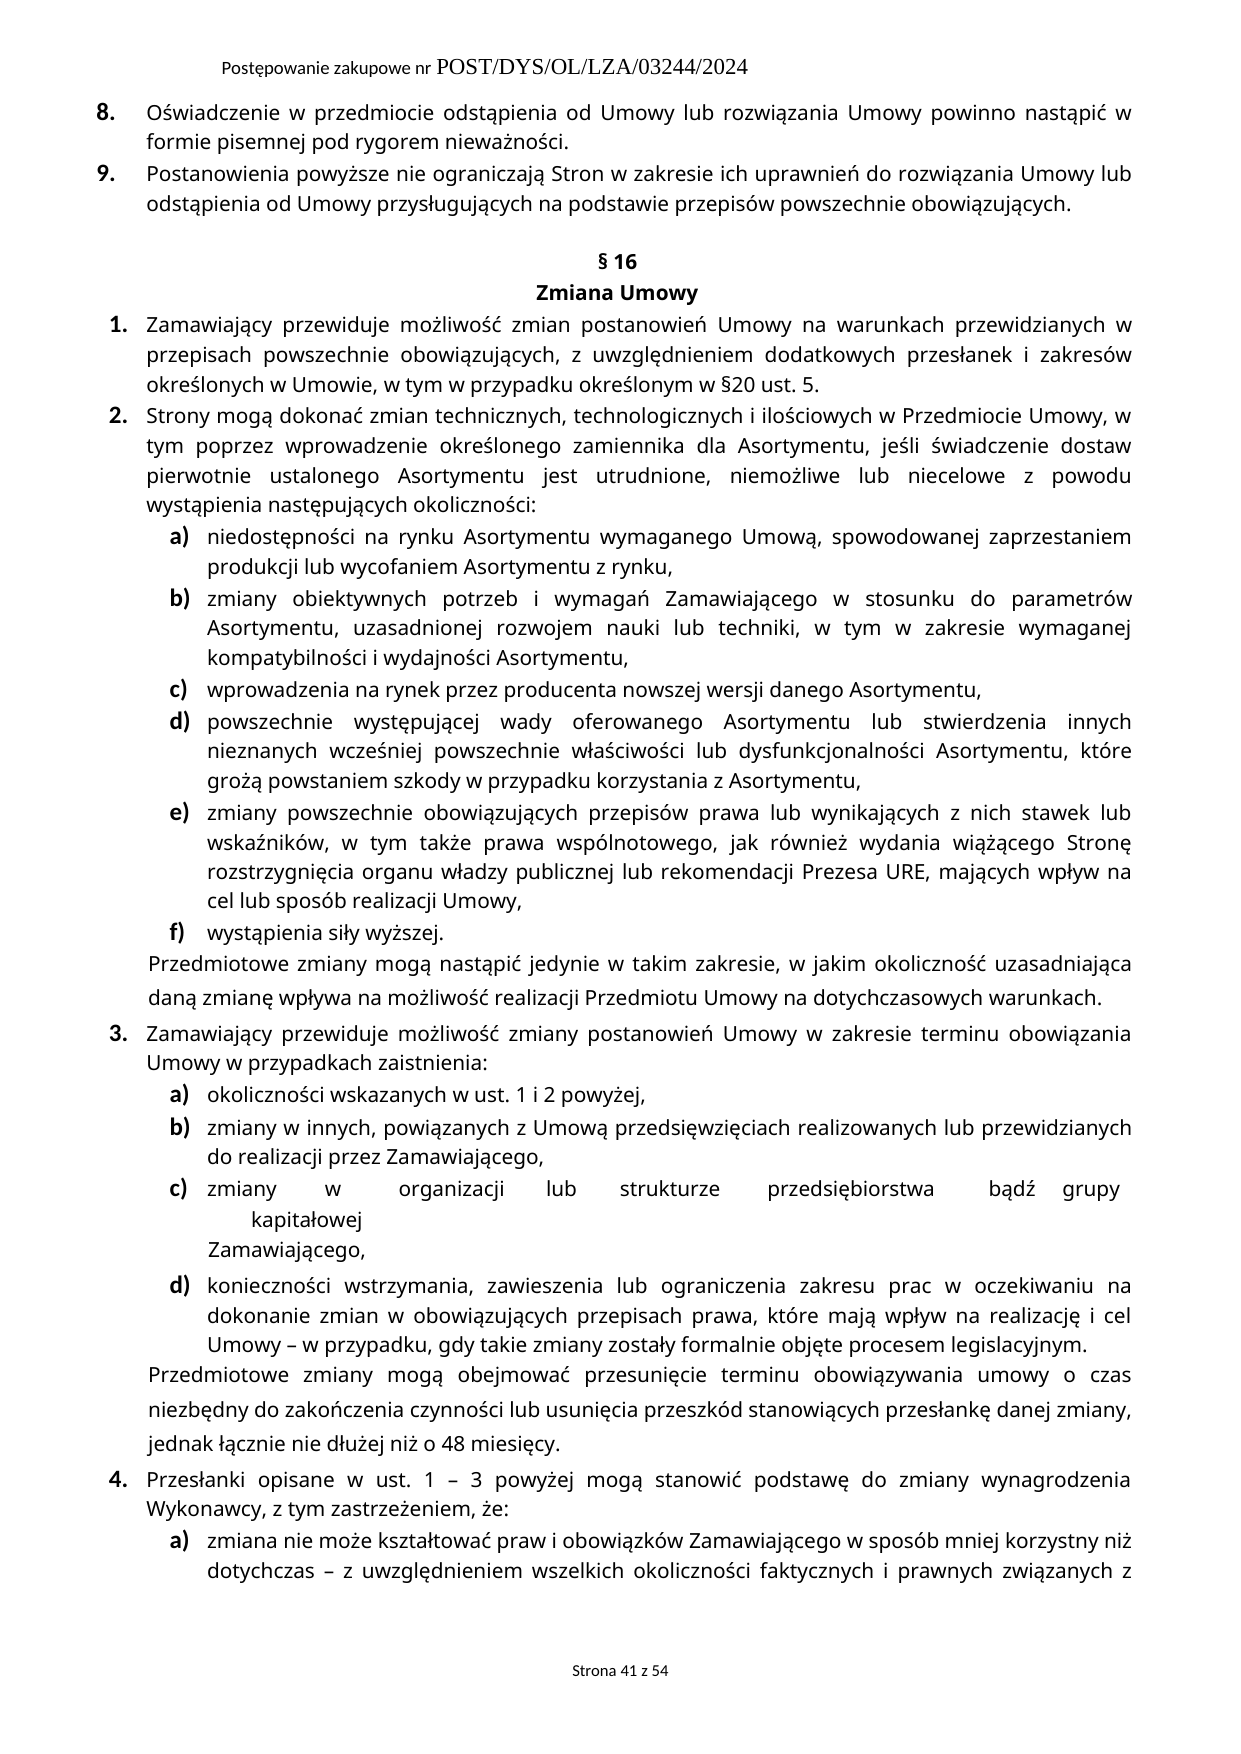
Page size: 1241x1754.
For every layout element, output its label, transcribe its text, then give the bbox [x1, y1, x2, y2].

text Przedmiotowe zmiany mogą nastąpić jedynie w takim zakresie, w jakim okoliczność uzasadniająca daną zmianę wpływa na możliwość realizacji Przedmiotu Umowy na dotychczasowych warunkach. [148, 949, 1133, 1011]
list zmiany w innych, powiązanych z Umową przedsięwzięciach realizowanych lub przewidzianych do realizacji przez Zamawiającego, [169, 1111, 1133, 1171]
text Zamawiającego, [208, 1236, 1133, 1264]
list Postanowienia powyższe nie ograniczają Stron w zakresie ich uprawnień do rozwiązania Umowy lub odstąpienia od Umowy przysługujących na podstawie przepisów powszechnie obowiązujących. [96, 157, 1133, 217]
list zmiany obiektywnych potrzeb i wymagań Zamawiającego w stosunku do parametrów Asortymentu, uzasadnionej rozwojem nauki lub techniki, w tym w zakresie wymaganej kompatybilności i wydajności Asortymentu, [169, 582, 1133, 671]
text Przedmiotowe zmiany mogą obejmować przesunięcie terminu obowiązywania umowy o czas niezbędny do zakończenia czynności lub usunięcia przeszkód stanowiących przesłankę danej zmiany, jednak łącznie nie dłużej niż o 48 miesięcy. [148, 1361, 1133, 1457]
list konieczności wstrzymania, zawieszenia lub ograniczenia zakresu prac w oczekiwaniu na dokonanie zmian w obowiązujących przepisach prawa, które mają wpływ na realizację i cel Umowy – w przypadku, gdy takie zmiany zostały formalnie objęte procesem legislacyjnym. [169, 1269, 1133, 1359]
list zmiany powszechnie obowiązujących przepisów prawa lub wynikających z nich stawek lub wskaźników, w tym także prawa wspólnotowego, jak również wydania wiążącego Stronę rozstrzygnięcia organu władzy publicznej lub rekomendacji Prezesa URE, mających wpływ na cel lub sposób realizacji Umowy, [169, 796, 1133, 915]
text § 16 [142, 247, 1092, 276]
list Zamawiający przewiduje możliwość zmian postanowień Umowy na warunkach przewidzianych w przepisach powszechnie obowiązujących, z uwzględnieniem dodatkowych przesłanek i zakresów określonych w Umowie, w tym w przypadku określonym w §20 ust. 5. [109, 309, 1133, 398]
list Przesłanki opisane w ust. 1 – 3 powyżej mogą stanowić podstawę do zmiany wynagrodzenia Wykonawcy, z tym zastrzeżeniem, że: [109, 1463, 1133, 1523]
list wystąpienia siły wyższej. [169, 917, 1133, 947]
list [169, 1524, 1133, 1584]
list Oświadczenie w przedmiocie odstąpienia od Umowy lub rozwiązania Umowy powinno nastąpić w formie pisemnej pod rygorem nieważności. [96, 96, 1133, 156]
list okoliczności wskazanych w ust. 1 i 2 powyżej, [169, 1078, 1133, 1109]
list Zamawiający przewiduje możliwość zmiany postanowień Umowy w zakresie terminu obowiązania Umowy w przypadkach zaistnienia: [109, 1017, 1133, 1077]
list wprowadzenia na rynek przez producenta nowszej wersji danego Asortymentu, [169, 673, 1133, 703]
list Strony mogą dokonać zmian technicznych, technologicznych i ilościowych w Przedmiocie Umowy, w tym poprzez wprowadzenie określonego zamiennika dla Asortymentu, jeśli świadczenie dostaw pierwotnie ustalonego Asortymentu jest utrudnione, niemożliwe lub niecelowe z powodu wystąpienia następujących okoliczności: [109, 400, 1133, 519]
list niedostępności na rynku Asortymentu wymaganego Umową, spowodowanej zaprzestaniem produkcji lub wycofaniem Asortymentu z rynku, [169, 520, 1133, 580]
list powszechnie występującej wady oferowanego Asortymentu lub stwierdzenia innych nieznanych wcześniej powszechnie właściwości lub dysfunkcjonalności Asortymentu, które grożą powstaniem szkody w przypadku korzystania z Asortymentu, [169, 705, 1133, 794]
text Zmiana Umowy [142, 278, 1092, 306]
list zmiany w organizacji lub strukturze przedsiębiorstwa bądź grupy kapitałowej [169, 1172, 1133, 1233]
